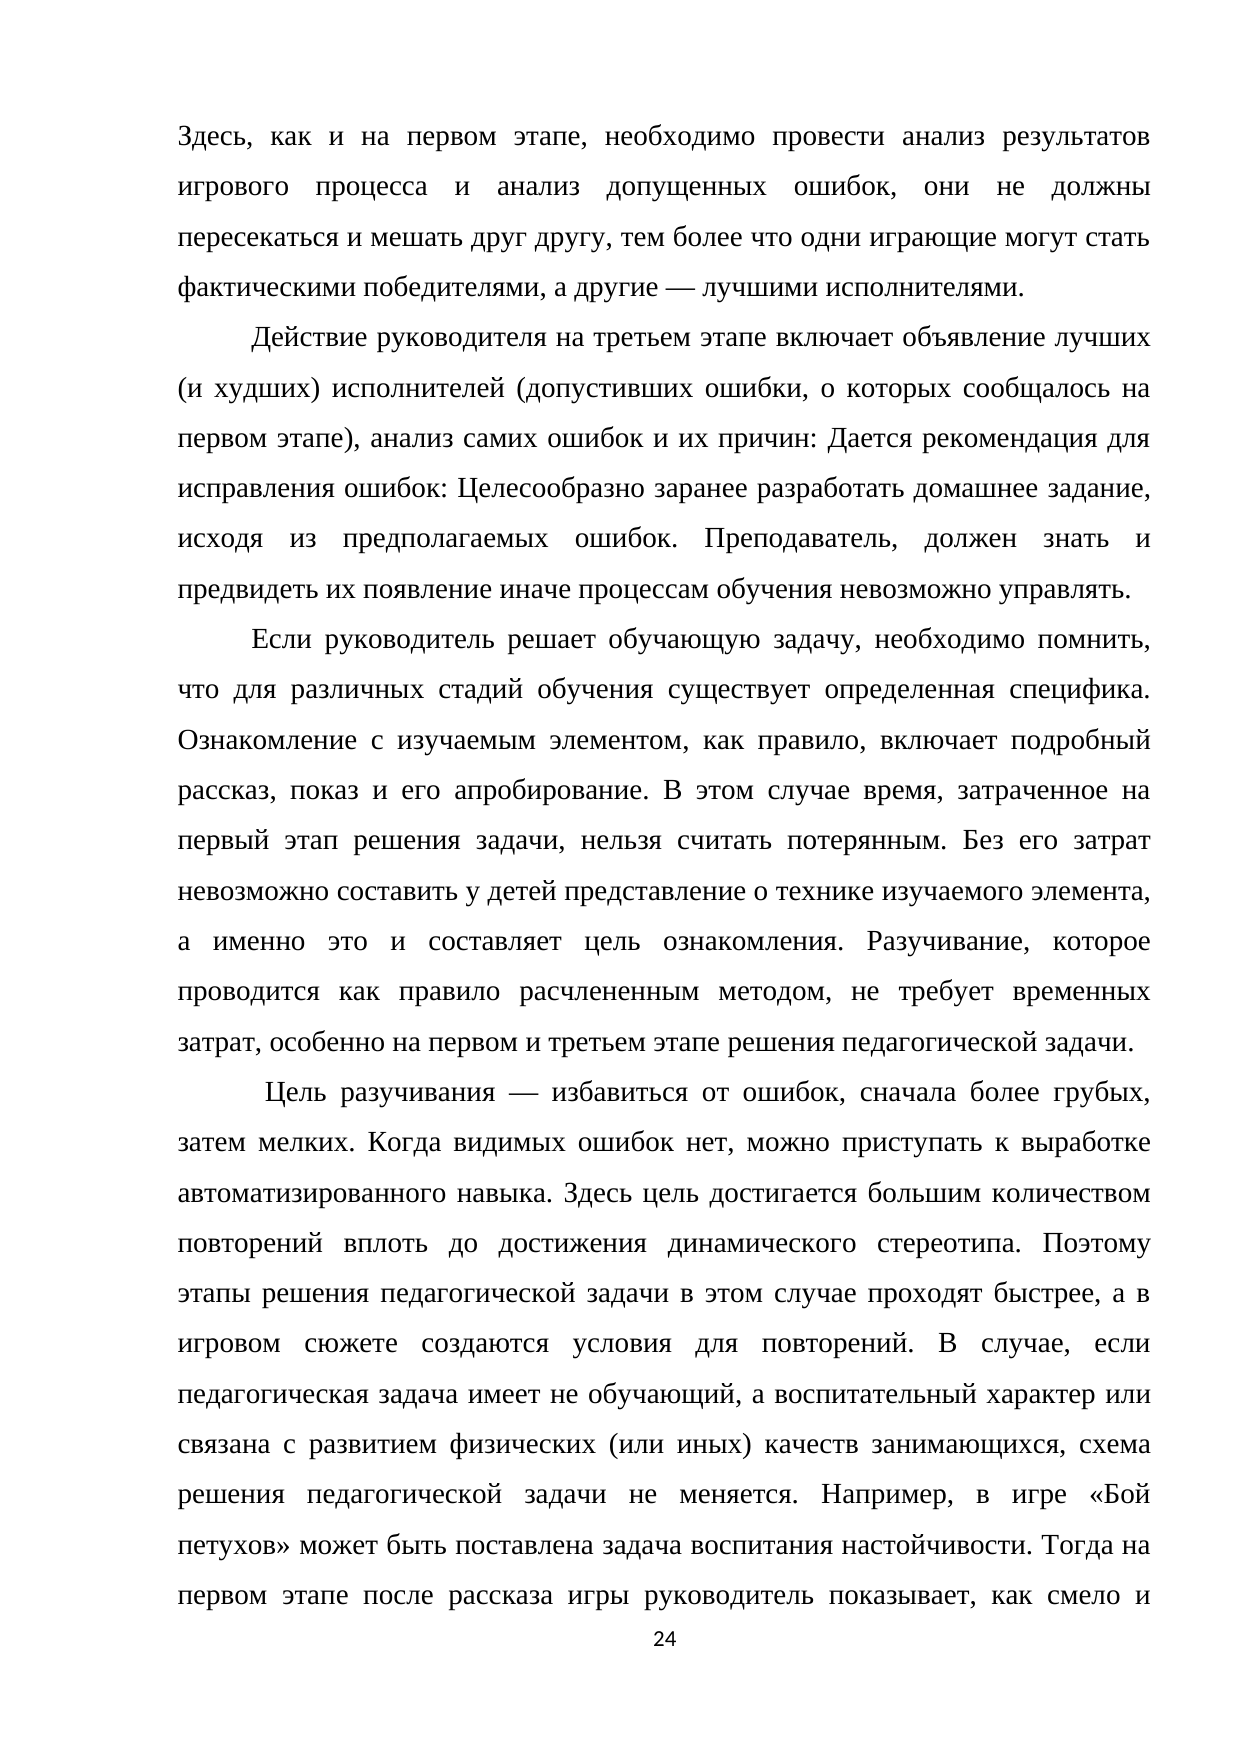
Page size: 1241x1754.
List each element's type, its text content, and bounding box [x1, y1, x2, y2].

text Действие руководителя на третьем этапе включает объявление лучших (и худших) исполнителей (допустивших ошибки, о которых сообщалось на первом этапе), анализ самих ошибок и их причин: Дается рекомендация для исправления ошибок: Целесообразно заранее разработать домашнее задание, исходя из предполагаемых ошибок. Преподаватель, должен знать и предвидеть их появление иначе процессам обучения невозможно управлять. [177, 319, 1152, 604]
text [177, 118, 1152, 303]
text Если руководитель решает обучающую задачу, необходимо помнить, что для различных стадий обучения существует определенная специфика. Ознакомление с изучаемым элементом, как правило, включает подробный рассказ, показ и его апробирование. В этом случае время, затраченное на первый этап решения задачи, нельзя считать потерянным. Без его затрат невозможно составить у детей представление о технике изучаемого элемента, а именно это и составляет цель ознакомления. Разучивание, которое проводится как правило расчлененным методом, не требует временных затрат, особенно на первом и третьем этапе решения педагогической задачи. [177, 621, 1152, 1057]
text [177, 1074, 1152, 1611]
